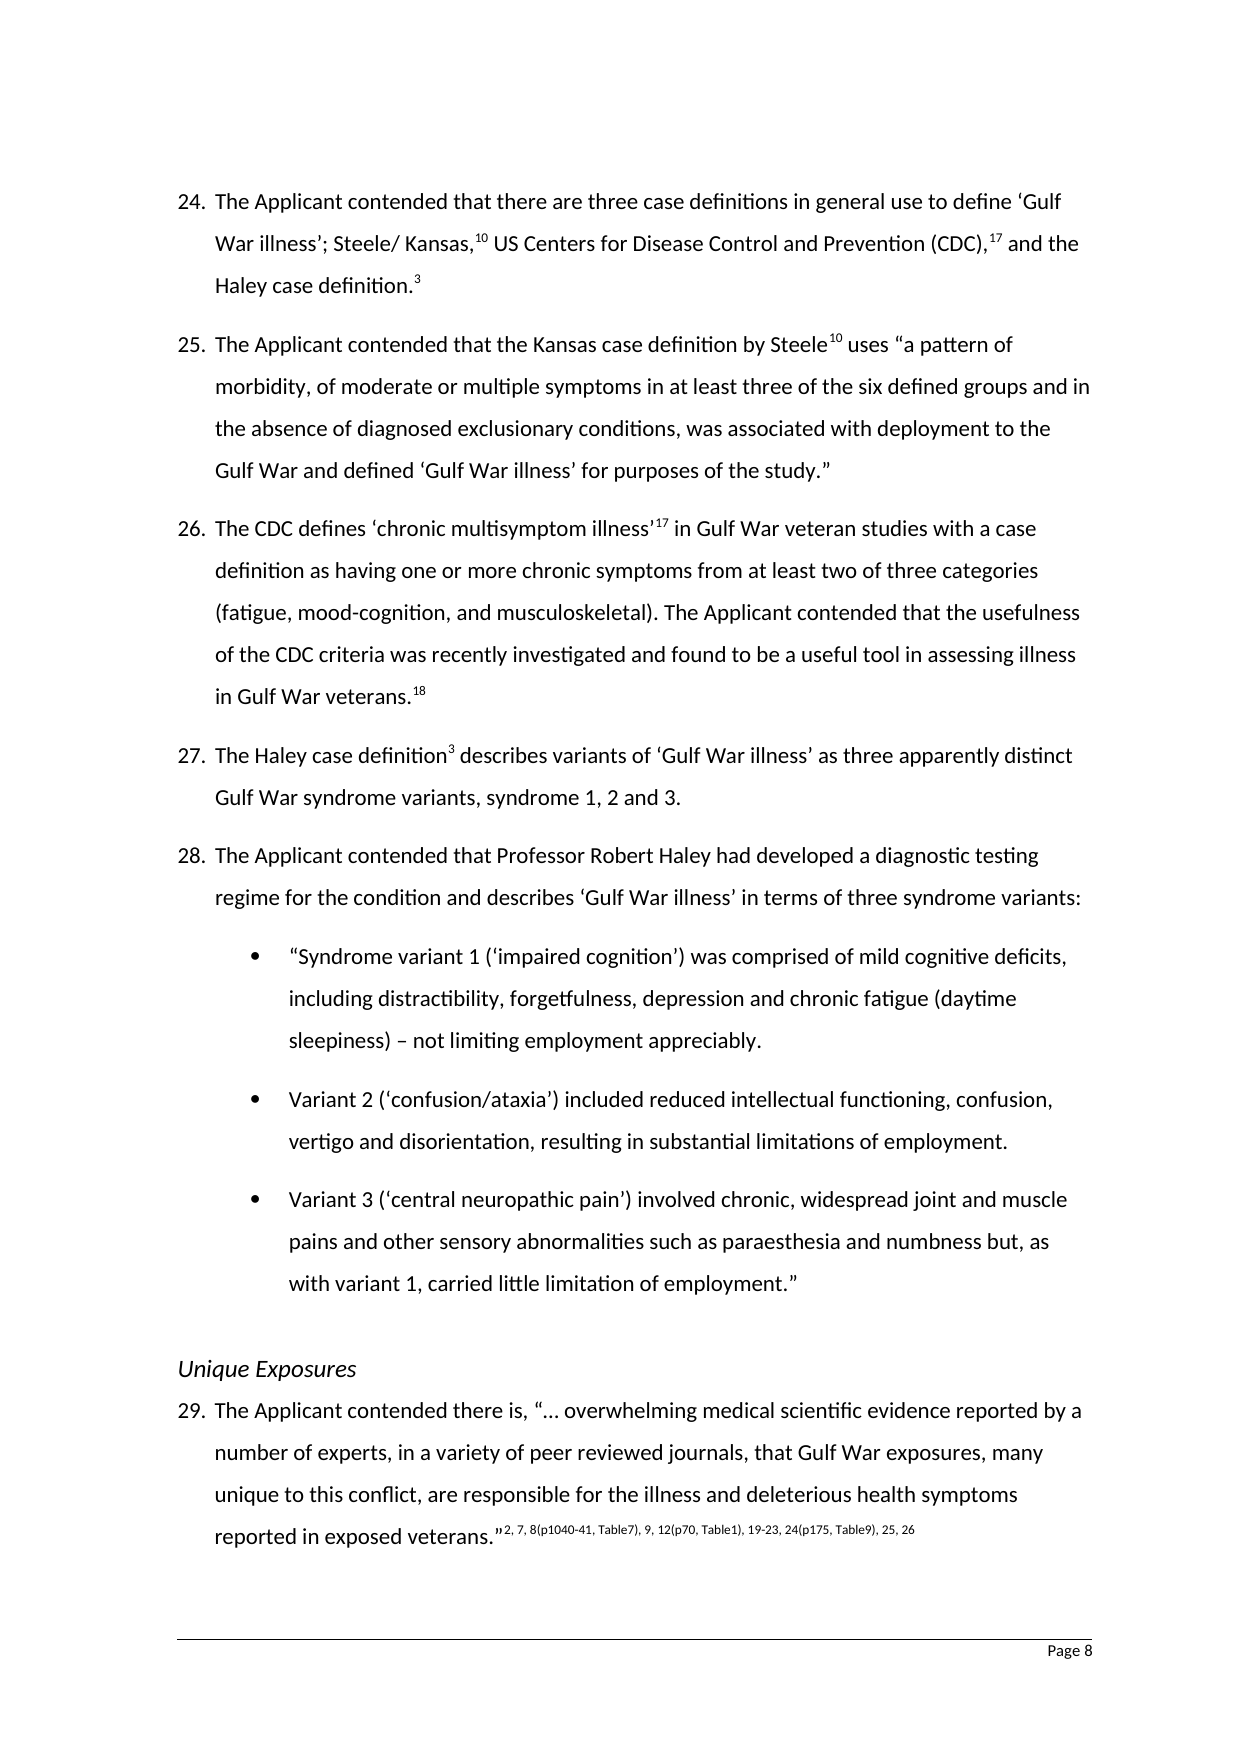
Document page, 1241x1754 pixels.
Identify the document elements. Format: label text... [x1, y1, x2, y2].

text “Syndrome variant 1 (‘impaired cognition’) was comprised of mild cognitive deficits, including distractibility, forgetfulness, depression and chronic fatigue (daytime sleepiness) – not limiting employment appreciably. [251, 942, 1092, 1054]
text The Applicant contended that the Kansas case definition by Steele10 uses “a pattern of morbidity, of moderate or multiple symptoms in at least three of the six defined groups and in the absence of diagnosed exclusionary conditions, was associated with deployment to the Gulf War and defined ‘Gulf War illness’ for purposes of the study.” [177, 330, 1092, 484]
text Variant 3 (‘central neuropathic pain’) involved chronic, widespread joint and muscle pains and other sensory abnormalities such as paraesthesia and numbness but, as with variant 1, carried little limitation of employment.” [251, 1185, 1092, 1297]
text The Applicant contended that Professor Robert Haley had developed a diagnostic testing regime for the condition and describes ‘Gulf War illness’ in terms of three syndrome variants: [177, 842, 1092, 912]
text The Applicant contended there is, “… overwhelming medical scientific evidence reported by a number of experts, in a variety of peer reviewed journals, that Gulf War exposures, many unique to this conflict, are responsible for the illness and deleterious health symptoms reported in exposed veterans.”2, 7, 8(p1040-41, Table7), 9, 12(p70, Table1), 19-23, 24(p175, Table9), 25, 26 [177, 1396, 1092, 1550]
text The Haley case definition3 describes variants of ‘Gulf War illness’ as three apparently distinct Gulf War syndrome variants, syndrome 1, 2 and 3. [177, 741, 1092, 811]
text The Applicant contended that there are three case definitions in general use to define ‘Gulf War illness’; Steele/ Kansas,10 US Centers for Disease Control and Prevention (CDC),17 and the Haley case definition.3 [177, 187, 1092, 299]
text The CDC defines ‘chronic multisymptom illness’17 in Gulf War veteran studies with a case definition as having one or more chronic symptoms from at least two of three categories (fatigue, mood-cognition, and musculoskeletal). The Applicant contended that the usefulness of the CDC criteria was recently investigated and found to be a useful tool in assessing illness in Gulf War veterans.18 [177, 514, 1092, 710]
text Variant 2 (‘confusion/ataxia’) included reduced intellectual functioning, confusion, vertigo and disorientation, resulting in substantial limitations of employment. [251, 1085, 1092, 1155]
subtitle Unique Exposures [177, 1353, 1092, 1383]
